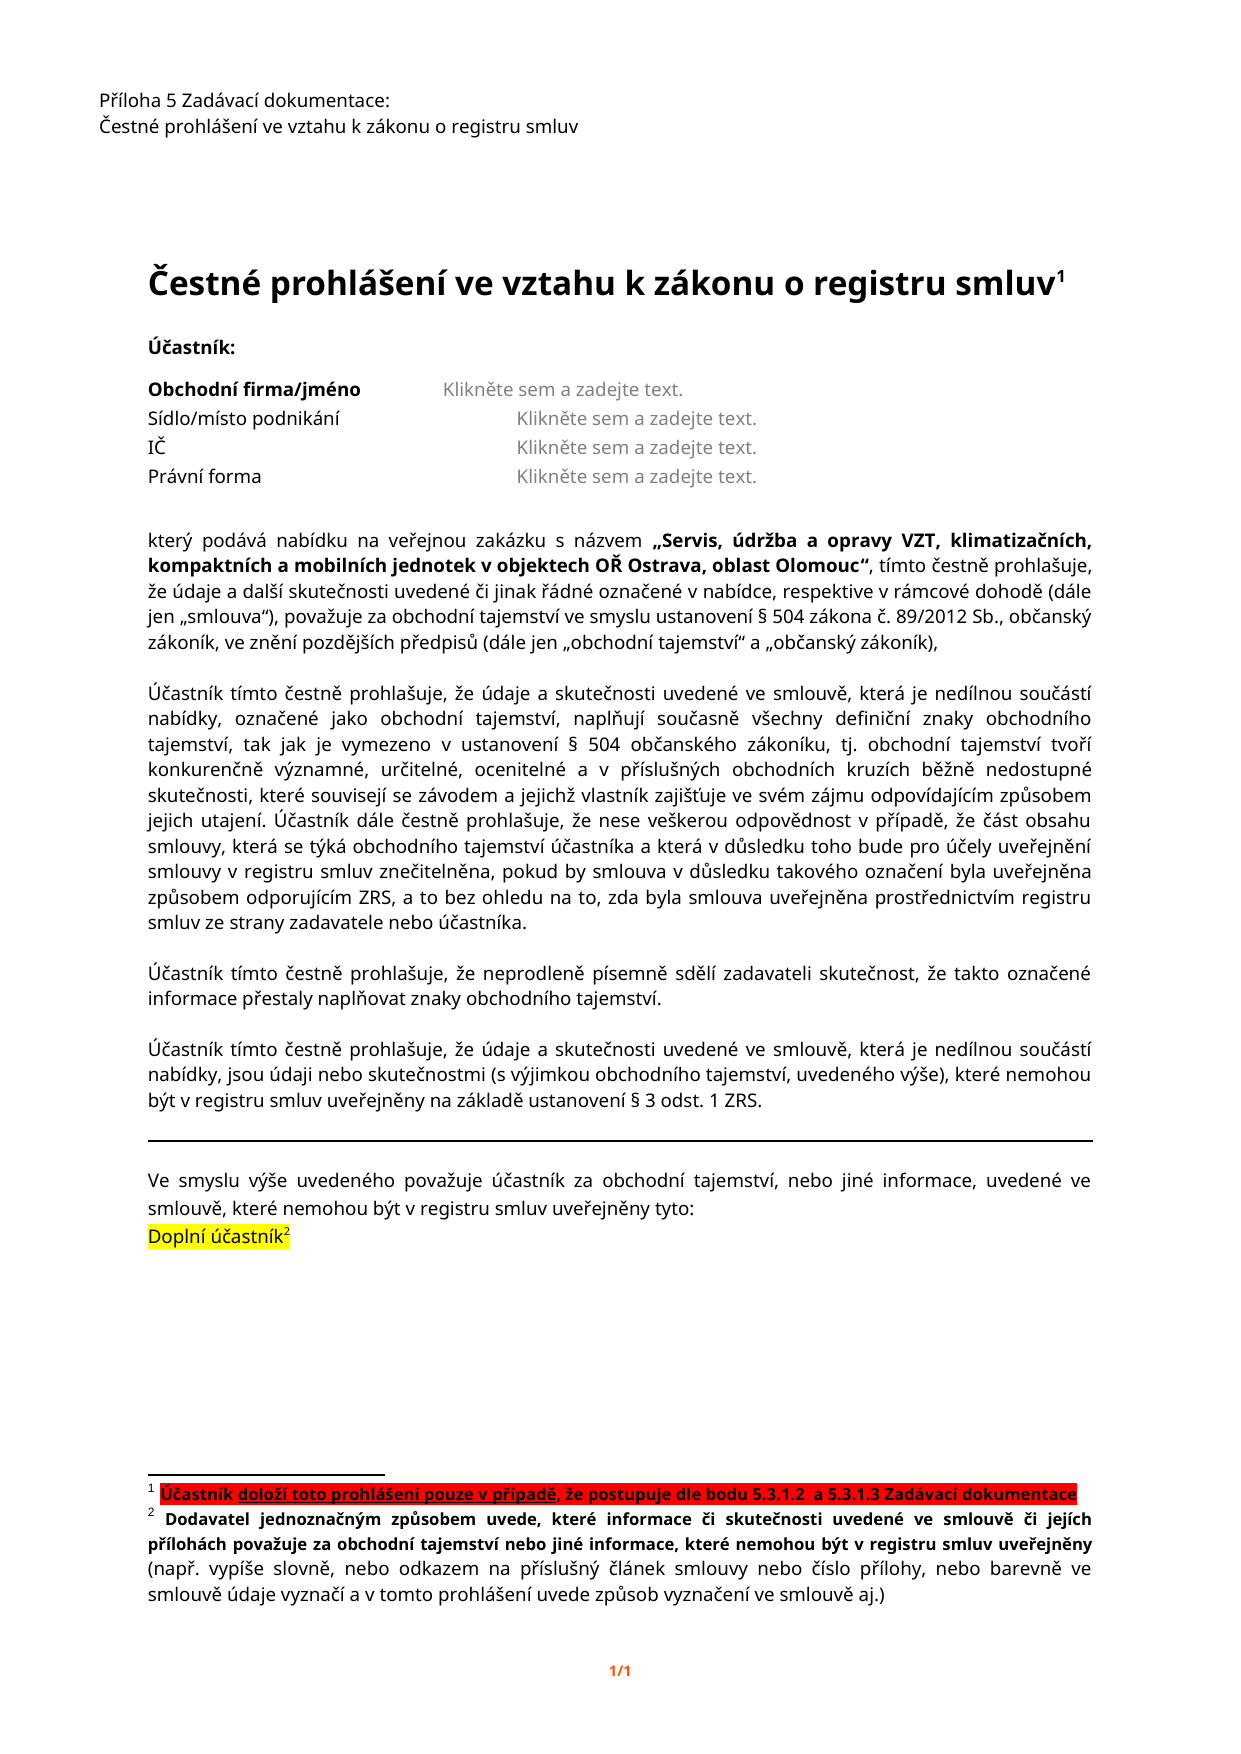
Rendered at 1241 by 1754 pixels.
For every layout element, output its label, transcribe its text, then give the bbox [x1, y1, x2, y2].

text Právní forma [148, 460, 1093, 489]
text Sídlo/místo podnikání [148, 402, 1093, 431]
text Účastník: [148, 330, 1093, 361]
text který podává nabídku na veřejnou zakázku s názvem „Servis, údržba a opravy VZT, klimatizačních, kompaktních a mobilních jednotek v objektech OŘ Ostrava, oblast Olomouc“, tímto čestně prohlašuje, že údaje a další skutečnosti uvedené či jinak řádné označené v nabídce, respektive v rámcové dohodě (dále jen „smlouva“), považuje za obchodní tajemství ve smyslu ustanovení § 504 zákona č. 89/2012 Sb., občanský zákoník, ve znění pozdějších předpisů (dále jen „obchodní tajemství“ a „občanský zákoník), [148, 527, 1093, 655]
text Účastník tímto čestně prohlašuje, že údaje a skutečnosti uvedené ve smlouvě, která je nedílnou součástí nabídky, označené jako obchodní tajemství, naplňují současně všechny definiční znaky obchodního tajemství, tak jak je vymezeno v ustanovení § 504 občanského zákoníku, tj. obchodní tajemství tvoří konkurenčně významné, určitelné, ocenitelné a v příslušných obchodních kruzích běžně nedostupné skutečnosti, které souvisejí se závodem a jejichž vlastník zajišťuje ve svém zájmu odpovídajícím způsobem jejich utajení. Účastník dále čestně prohlašuje, že nese veškerou odpovědnost v případě, že část obsahu smlouvy, která se týká obchodního tajemství účastníka a která v důsledku toho bude pro účely uveřejnění smlouvy v registru smluv znečitelněna, pokud by smlouva v důsledku takového označení byla uveřejněna způsobem odporujícím ZRS, a to bez ohledu na to, zda byla smlouva uveřejněna prostřednictvím registru smluv ze strany zadavatele nebo účastníka. [148, 680, 1093, 935]
text Účastník tímto čestně prohlašuje, že údaje a skutečnosti uvedené ve smlouvě, která je nedílnou součástí nabídky, jsou údaji nebo skutečnostmi (s výjimkou obchodního tajemství, uvedeného výše), které nemohou být v registru smluv uveřejněny na základě ustanovení § 3 odst. 1 ZRS. [148, 1036, 1093, 1113]
text Účastník tímto čestně prohlašuje, že neprodleně písemně sdělí zadavateli skutečnost, že takto označené informace přestaly naplňovat znaky obchodního tajemství. [148, 960, 1093, 1011]
text Doplní účastník [148, 1223, 1093, 1249]
text Ve smyslu výše uvedeného považuje účastník za obchodní tajemství, nebo jiné informace, uvedené ve smlouvě, které nemohou být v registru smluv uveřejněny tyto: [148, 1167, 1092, 1221]
text IČ [148, 431, 1093, 460]
title Čestné prohlášení ve vztahu k zákonu o registru smluv [148, 259, 1093, 305]
text Obchodní firma/jméno [148, 373, 1093, 402]
